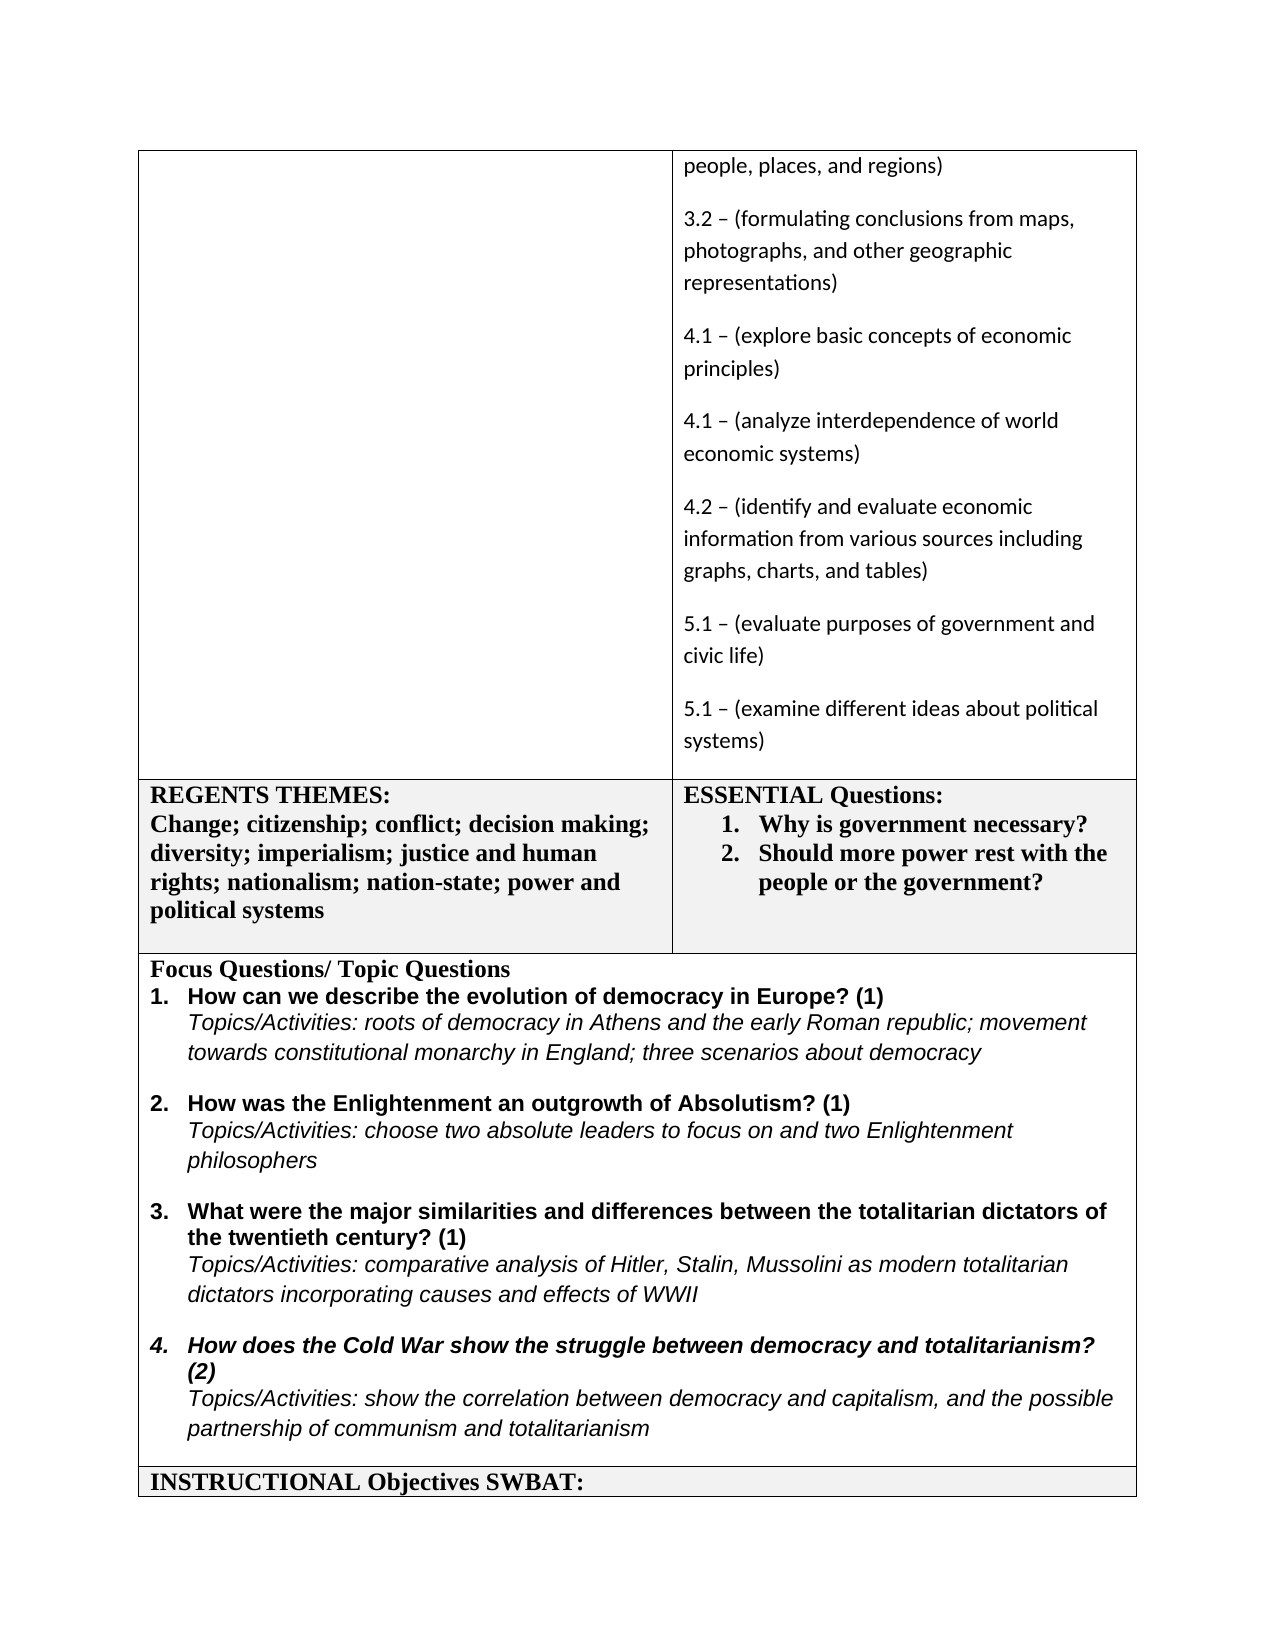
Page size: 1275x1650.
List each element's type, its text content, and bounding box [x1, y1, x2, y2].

table_cell ESSENTIAL Questions: Why is government necessary? Should more power rest with the people or the government? [673, 780, 1136, 953]
table_cell Focus Questions/ Topic Questions How can we describe the evolution of democracy in ? (1) Topics/Activities: roots of democracy in and the early Roman republic; movement towards constitutional monarchy in ; three scenarios about democracy How was the Enlightenment an outgrowth of Absolutism? (1) Topics/Activities: choose two absolute leaders to focus on and two Enlightenment philosophers What were the major similarities and differences between the totalitarian dictators of the twentieth century? (1) Topics/Activities: comparative analysis of Hitler, Stalin, Mussolini as modern totalitarian dictators incorporating causes and effects of WWII How does the Cold War show the struggle between democracy and totalitarianism? (2) Topics/Activities: show the correlation between democracy and capitalism, and the possible partnership of communism and totalitarianism [139, 954, 1136, 1466]
table_cell REGENTS THEMES: Change; citizenship; conflict; decision making; diversity; imperialism; justice and human rights; nationalism; nation-state; power and political systems [139, 780, 672, 953]
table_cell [673, 151, 1136, 779]
table_cell INSTRUCTIONAL Objectives SWBAT: [139, 1467, 1136, 1496]
table_cell [139, 151, 672, 779]
